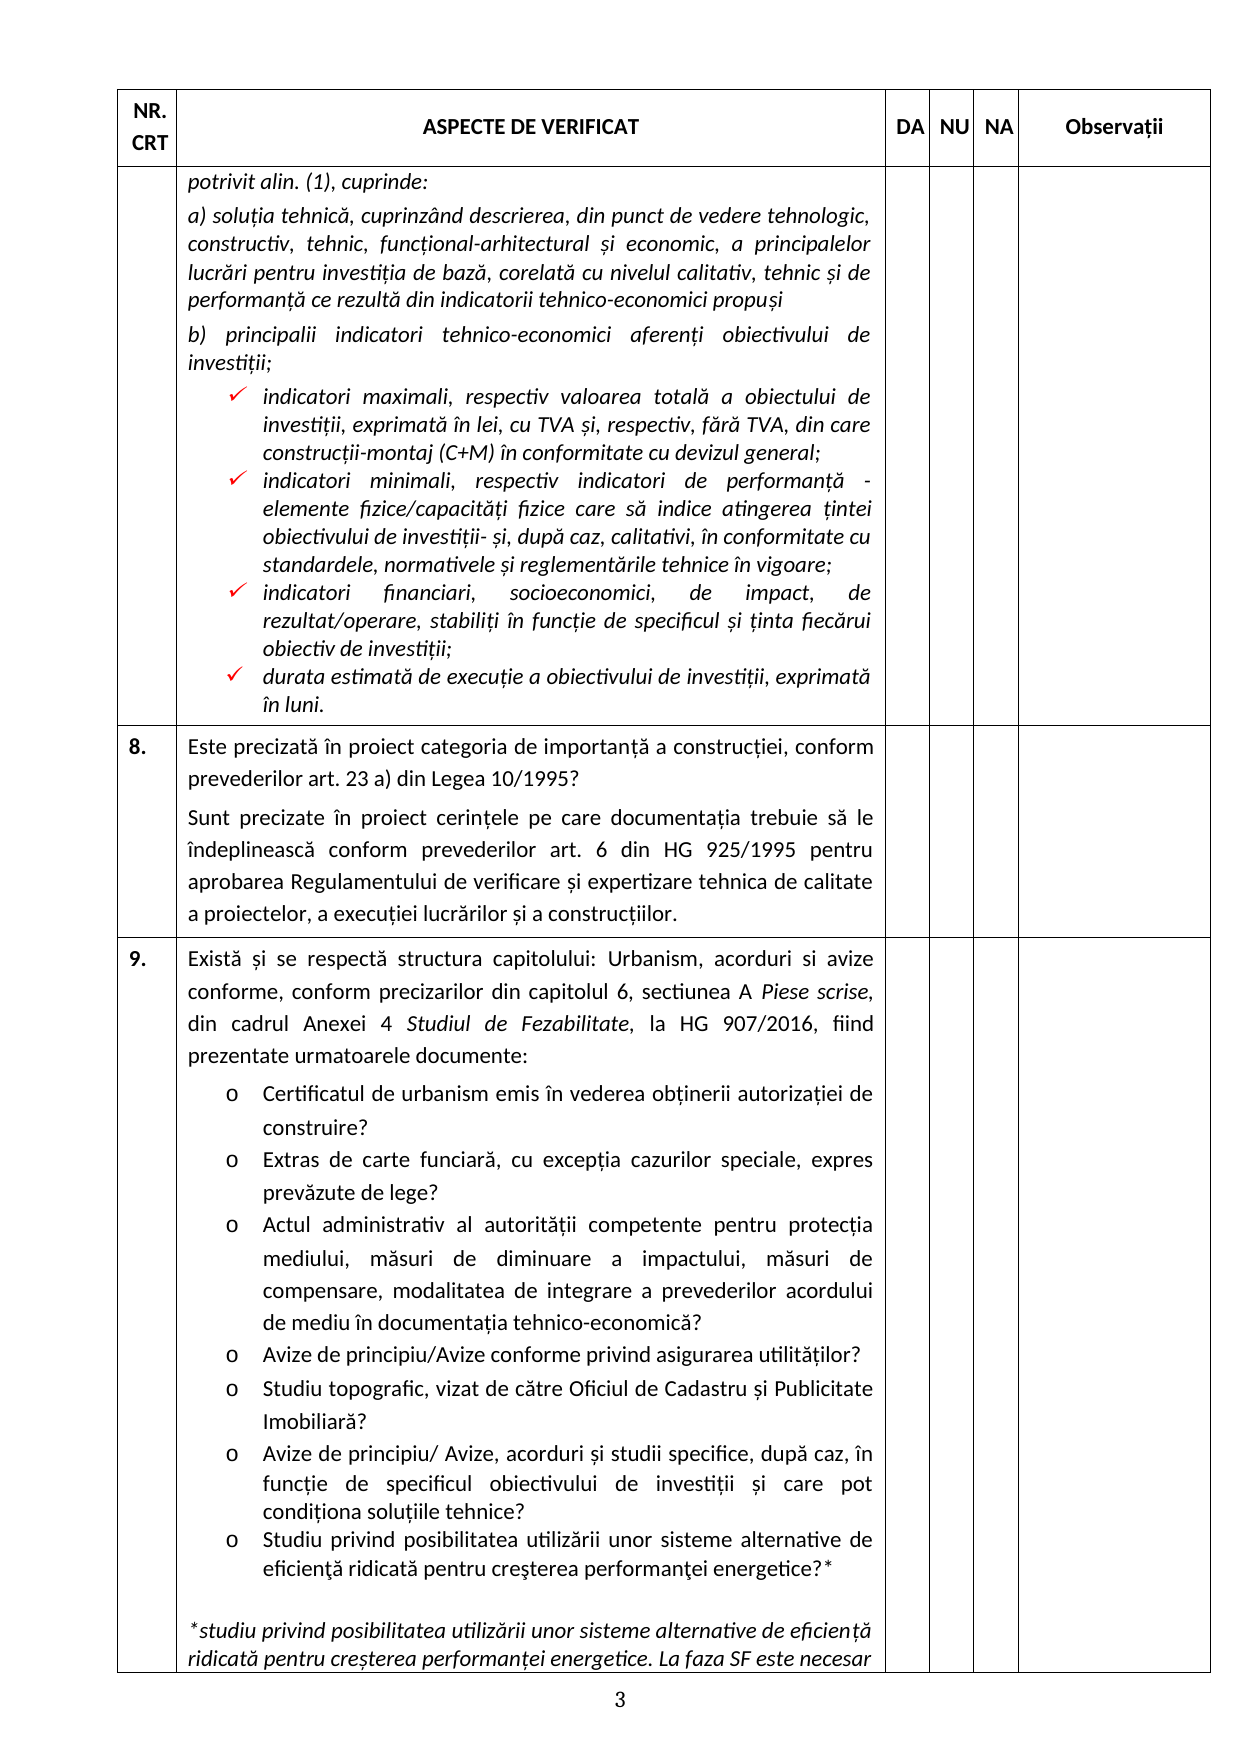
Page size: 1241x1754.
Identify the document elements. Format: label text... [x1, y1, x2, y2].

table_cell [1019, 167, 1210, 725]
table_cell [930, 726, 973, 937]
table_cell [886, 726, 929, 937]
table_header NR. CRT [118, 90, 176, 166]
table_header ASPECTE DE VERIFICAT [177, 90, 885, 166]
table_cell Este precizată în proiect categoria de importanță a construcției, conform prevederilor art. 23 a) din Legea 10/1995? Sunt precizate în proiect cerințele pe care documentația trebuie să le îndeplinească conform prevederilor art. 6 din HG 925/1995 pentru aprobarea Regulamentului de verificare şi expertizare tehnica de calitate a proiectelor, a execuției lucrărilor şi a construcțiilor. [177, 726, 885, 937]
table_cell [118, 167, 176, 725]
table_cell [118, 938, 176, 1672]
table_header Observații [1019, 90, 1210, 166]
table_cell [974, 938, 1018, 1672]
table_cell [886, 938, 929, 1672]
table_cell [930, 938, 973, 1672]
table_cell [886, 167, 929, 725]
table_cell [974, 167, 1018, 725]
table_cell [177, 938, 885, 1672]
table_cell [118, 726, 176, 937]
table_cell [1019, 938, 1210, 1672]
table_header DA [886, 90, 929, 166]
table_cell [1019, 726, 1210, 937]
table_cell [974, 726, 1018, 937]
table_header NA [974, 90, 1018, 166]
table_cell [930, 167, 973, 725]
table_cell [177, 167, 885, 725]
table_header NU [930, 90, 973, 166]
